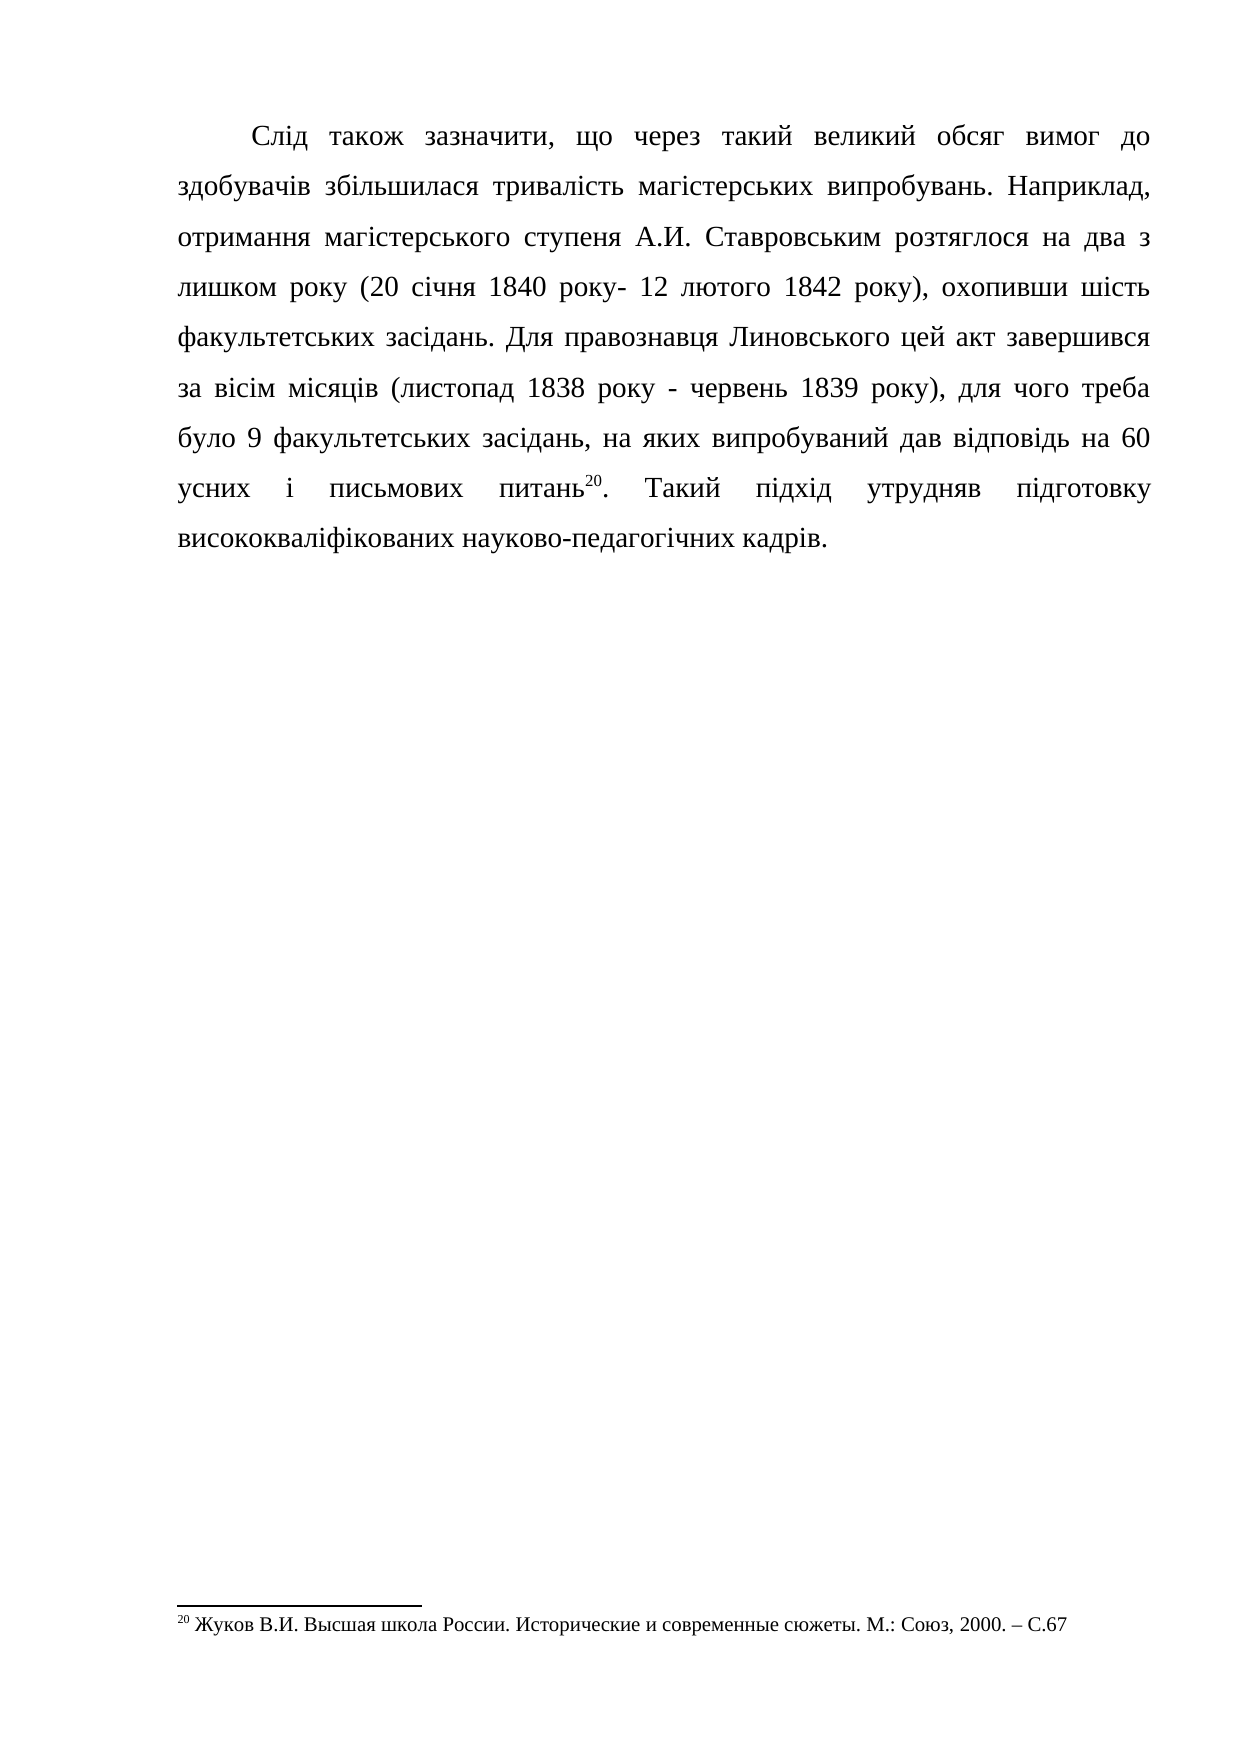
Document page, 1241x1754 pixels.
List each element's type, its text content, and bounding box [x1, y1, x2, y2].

text Слід також зазначити, що через такий великий обсяг вимог до здобувачів збільшилася тривалість магістерських випробувань. Наприклад, отримання магістерського ступеня А.И. Ставровським розтяглося на два з лишком року (20 січня 1840 року- 12 лютого 1842 року), охопивши шість факультетських засідань. Для правознавця Линовського цей акт завершився за вісім місяців (листопад 1838 року - червень 1839 року), для чого треба було 9 факультетських засідань, на яких випробуваний дав відповідь на 60 усних і письмових питань. Такий підхід утрудняв підготовку висококваліфікованих науково-педагогічних кадрів. [177, 118, 1152, 554]
